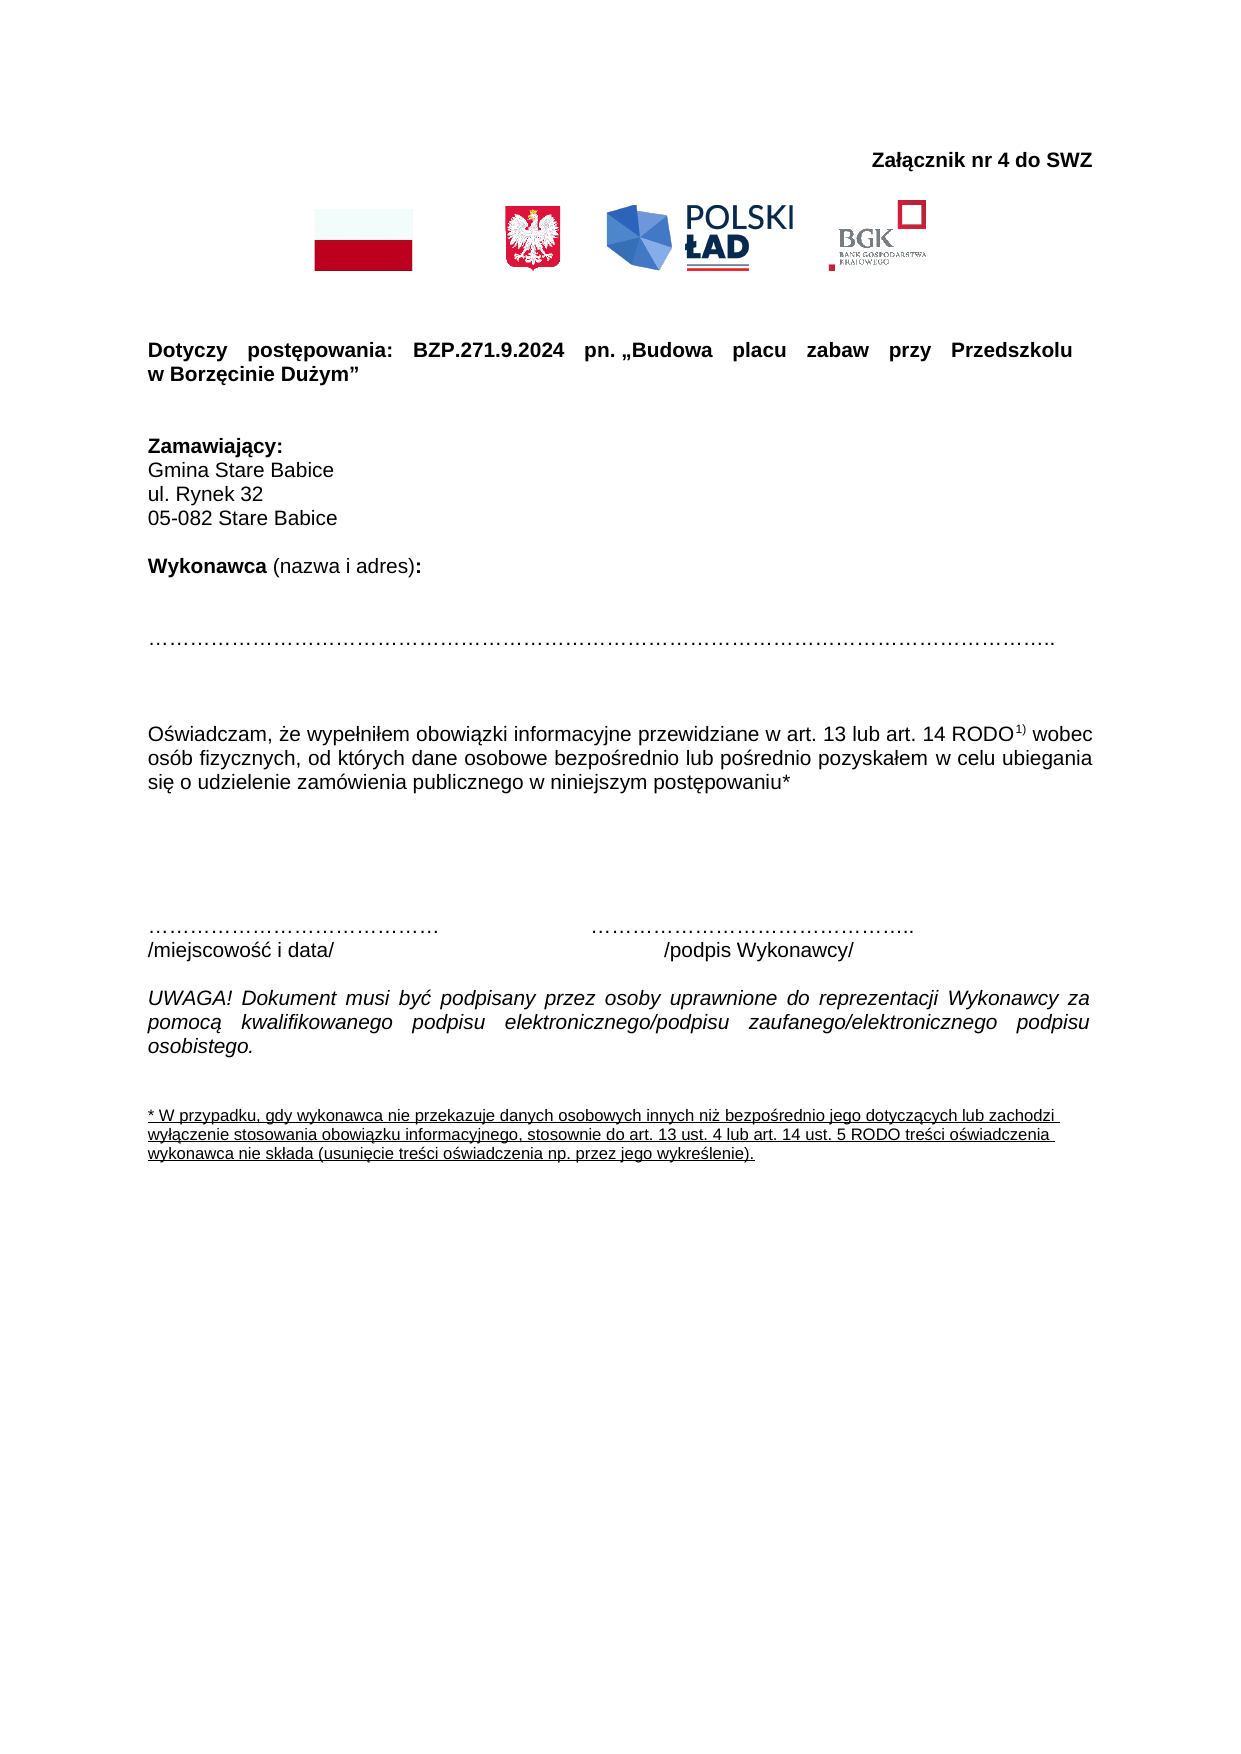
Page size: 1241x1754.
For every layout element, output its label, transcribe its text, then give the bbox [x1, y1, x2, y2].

text UWAGA! Dokument musi być podpisany przez osoby uprawnione do reprezentacji Wykonawcy za pomocą kwalifikowanego podpisu elektronicznego/podpisu zaufanego/elektronicznego podpisu osobistego. [148, 986, 1093, 1057]
text Wykonawca (nazwa i adres): [148, 553, 1093, 577]
text Załącznik nr 4 do SWZ [148, 148, 1093, 172]
text Oświadczam, że wypełniłem obowiązki informacyjne przewidziane w art. 13 lub art. 14 RODO1) wobec osób fizycznych, od których dane osobowe bezpośrednio lub pośrednio pozyskałem w celu ubiegania się o udzielenie zamówienia publicznego w niniejszym postępowaniu* [148, 722, 1093, 794]
text ………………………………………………………………………………………………………………….. [148, 625, 1093, 649]
text Zamawiający: [148, 434, 1093, 458]
text /miejscowość i data/ /podpis Wykonawcy/ [148, 938, 1093, 962]
picture [505, 206, 561, 271]
picture [314, 209, 413, 271]
picture [606, 205, 793, 271]
text 05-082 Stare Babice [148, 506, 1093, 529]
text * W przypadku, gdy wykonawca nie przekazuje danych osobowych innych niż bezpośrednio jego dotyczących lub zachodzi wyłączenie stosowania obowiązku informacyjnego, stosownie do art. 13 ust. 4 lub art. 14 ust. 5 RODO treści oświadczenia wykonawca nie składa (usunięcie treści oświadczenia np. przez jego wykreślenie). [148, 1105, 1093, 1163]
text Gmina Stare Babice [148, 458, 1093, 482]
text …………………………………… ……………………………………….. [148, 914, 1093, 938]
text ul. Rynek 32 [148, 482, 1093, 506]
picture [828, 200, 926, 271]
text Dotyczy postępowania: BZP.271.9.2024 pn. „Budowa placu zabaw przy Przedszkolu w Borzęcinie Dużym” [148, 337, 1093, 385]
